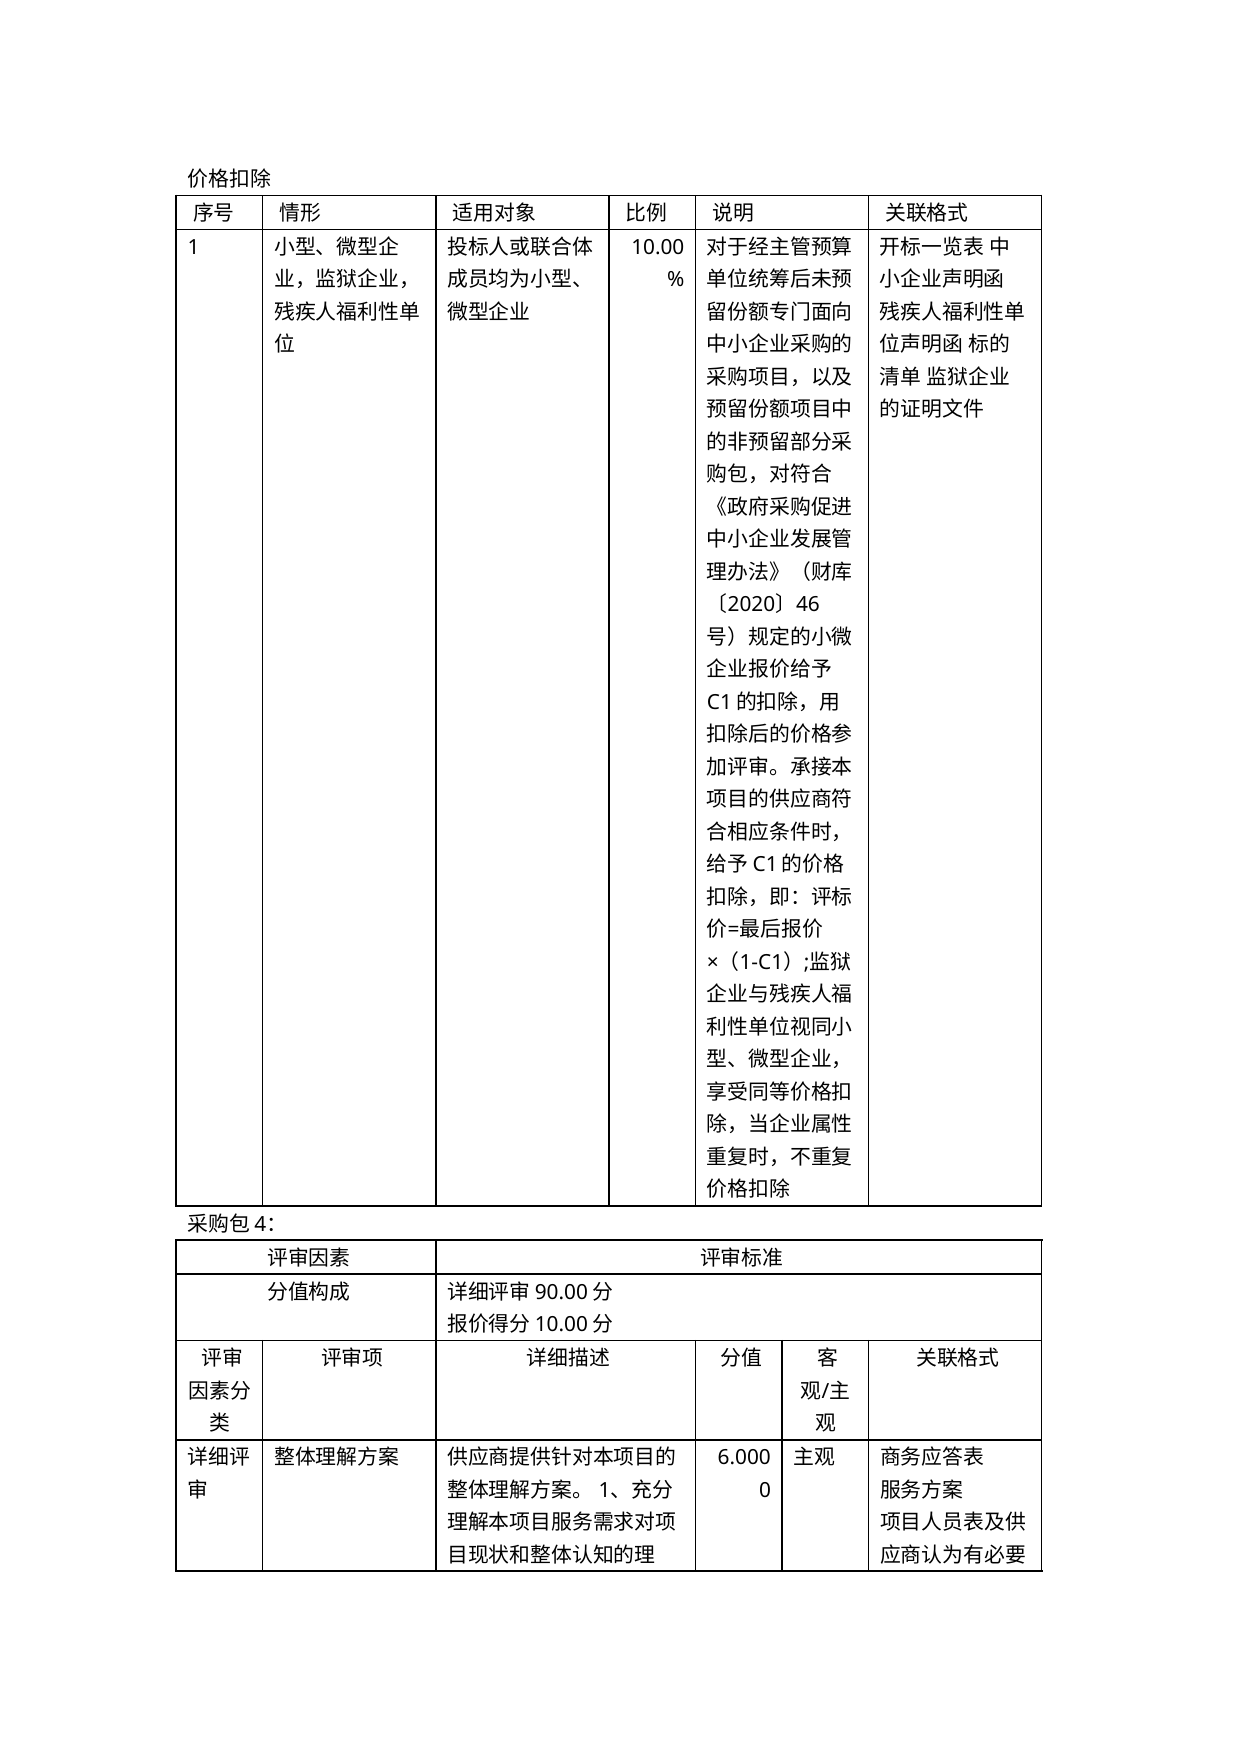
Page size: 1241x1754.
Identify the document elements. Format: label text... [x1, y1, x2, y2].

table_cell 对于经主管预算单位统筹后未预留份额专门面向中小企业采购的采购项目，以及预留份额项目中的非预留部分采购包，对符合《政府采购促进中小企业发展管理办法》（财库〔2020〕46号）规定的小微企业报价给予C1的扣除，用扣除后的价格参加评审。承接本项目的供应商符合相应条件时，给予C1的价格扣除，即：评标价=最后报价×（1-C1）;监狱企业与残疾人福利性单位视同小型、微型企业，享受同等价格扣除，当企业属性重复时，不重复价格扣除 [696, 230, 868, 1205]
table_cell 主观 [783, 1441, 868, 1570]
table_cell 投标人或联合体成员均为小型、微型企业 [437, 230, 608, 1205]
table_header 情形 [263, 196, 435, 228]
table_cell 6.0000 [696, 1441, 781, 1570]
table_cell 评审因素分类 [177, 1341, 262, 1439]
table_cell 关联格式 [869, 1341, 1041, 1439]
table_header 说明 [696, 196, 868, 228]
table_cell 1 [177, 230, 262, 1205]
table_header 序号 [177, 196, 262, 228]
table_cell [437, 1441, 695, 1570]
table_cell 客观/主观 [783, 1341, 868, 1439]
table_cell 详细描述 [437, 1341, 695, 1439]
table_cell 评审项 [263, 1341, 435, 1439]
table_header 比例 [610, 196, 695, 228]
table_cell 分值 [696, 1341, 781, 1439]
table_cell 分值构成 [177, 1275, 435, 1340]
table_header 评审因素 [177, 1241, 435, 1273]
table_cell 10.00% [610, 230, 695, 1205]
table_cell 详细评审90.00分 报价得分10.00分 [437, 1275, 1041, 1340]
table_header 适用对象 [437, 196, 608, 228]
text 采购包4： [187, 1207, 1053, 1239]
text 价格扣除 [187, 162, 1053, 194]
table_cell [869, 1441, 1041, 1570]
table_cell 详细评审 [177, 1441, 262, 1570]
table_cell 整体理解方案 [263, 1441, 435, 1570]
table_header 评审标准 [437, 1241, 1041, 1273]
table_cell 小型、微型企业，监狱企业，残疾人福利性单位 [263, 230, 435, 1205]
table_cell 开标一览表 中小企业声明函 残疾人福利性单位声明函 标的清单 监狱企业的证明文件 [869, 230, 1041, 1205]
table_header 关联格式 [869, 196, 1041, 228]
